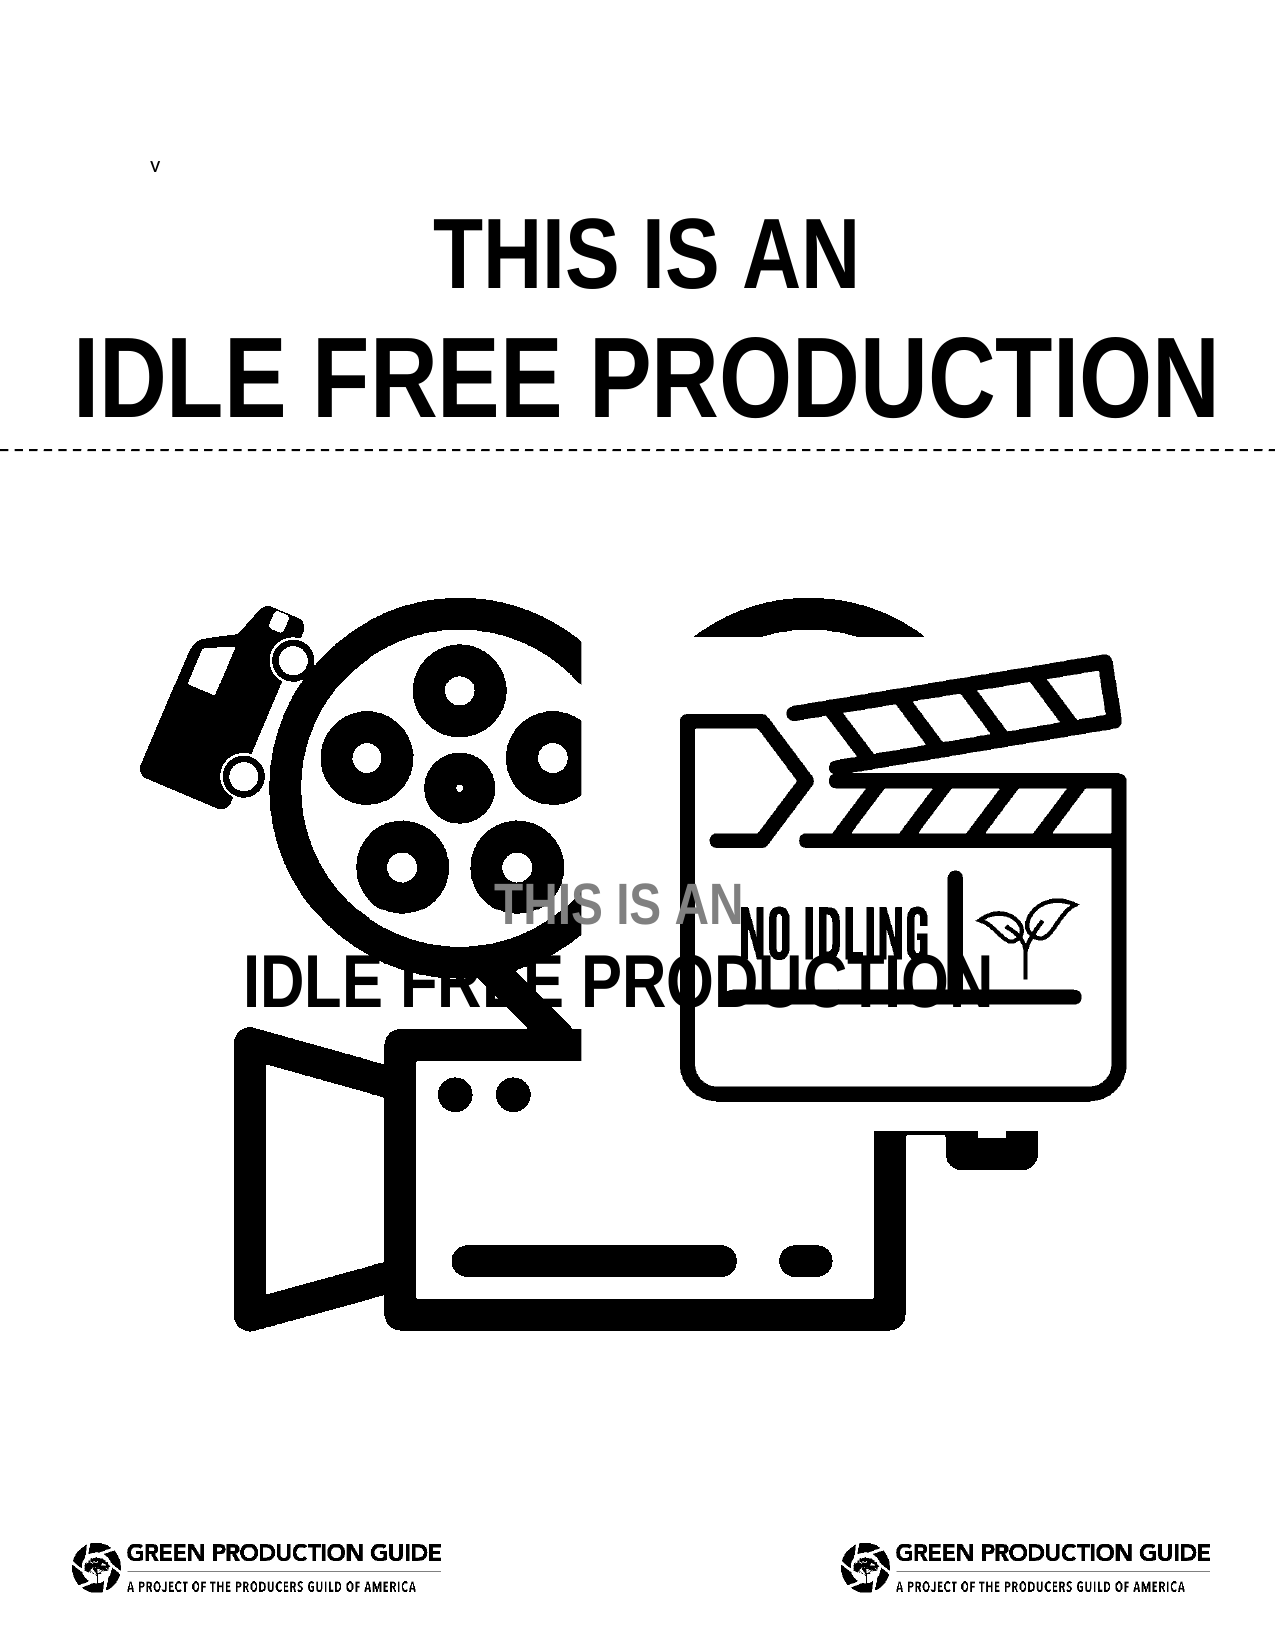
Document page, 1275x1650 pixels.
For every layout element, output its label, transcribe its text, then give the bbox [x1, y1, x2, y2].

text v [150, 150, 1125, 178]
